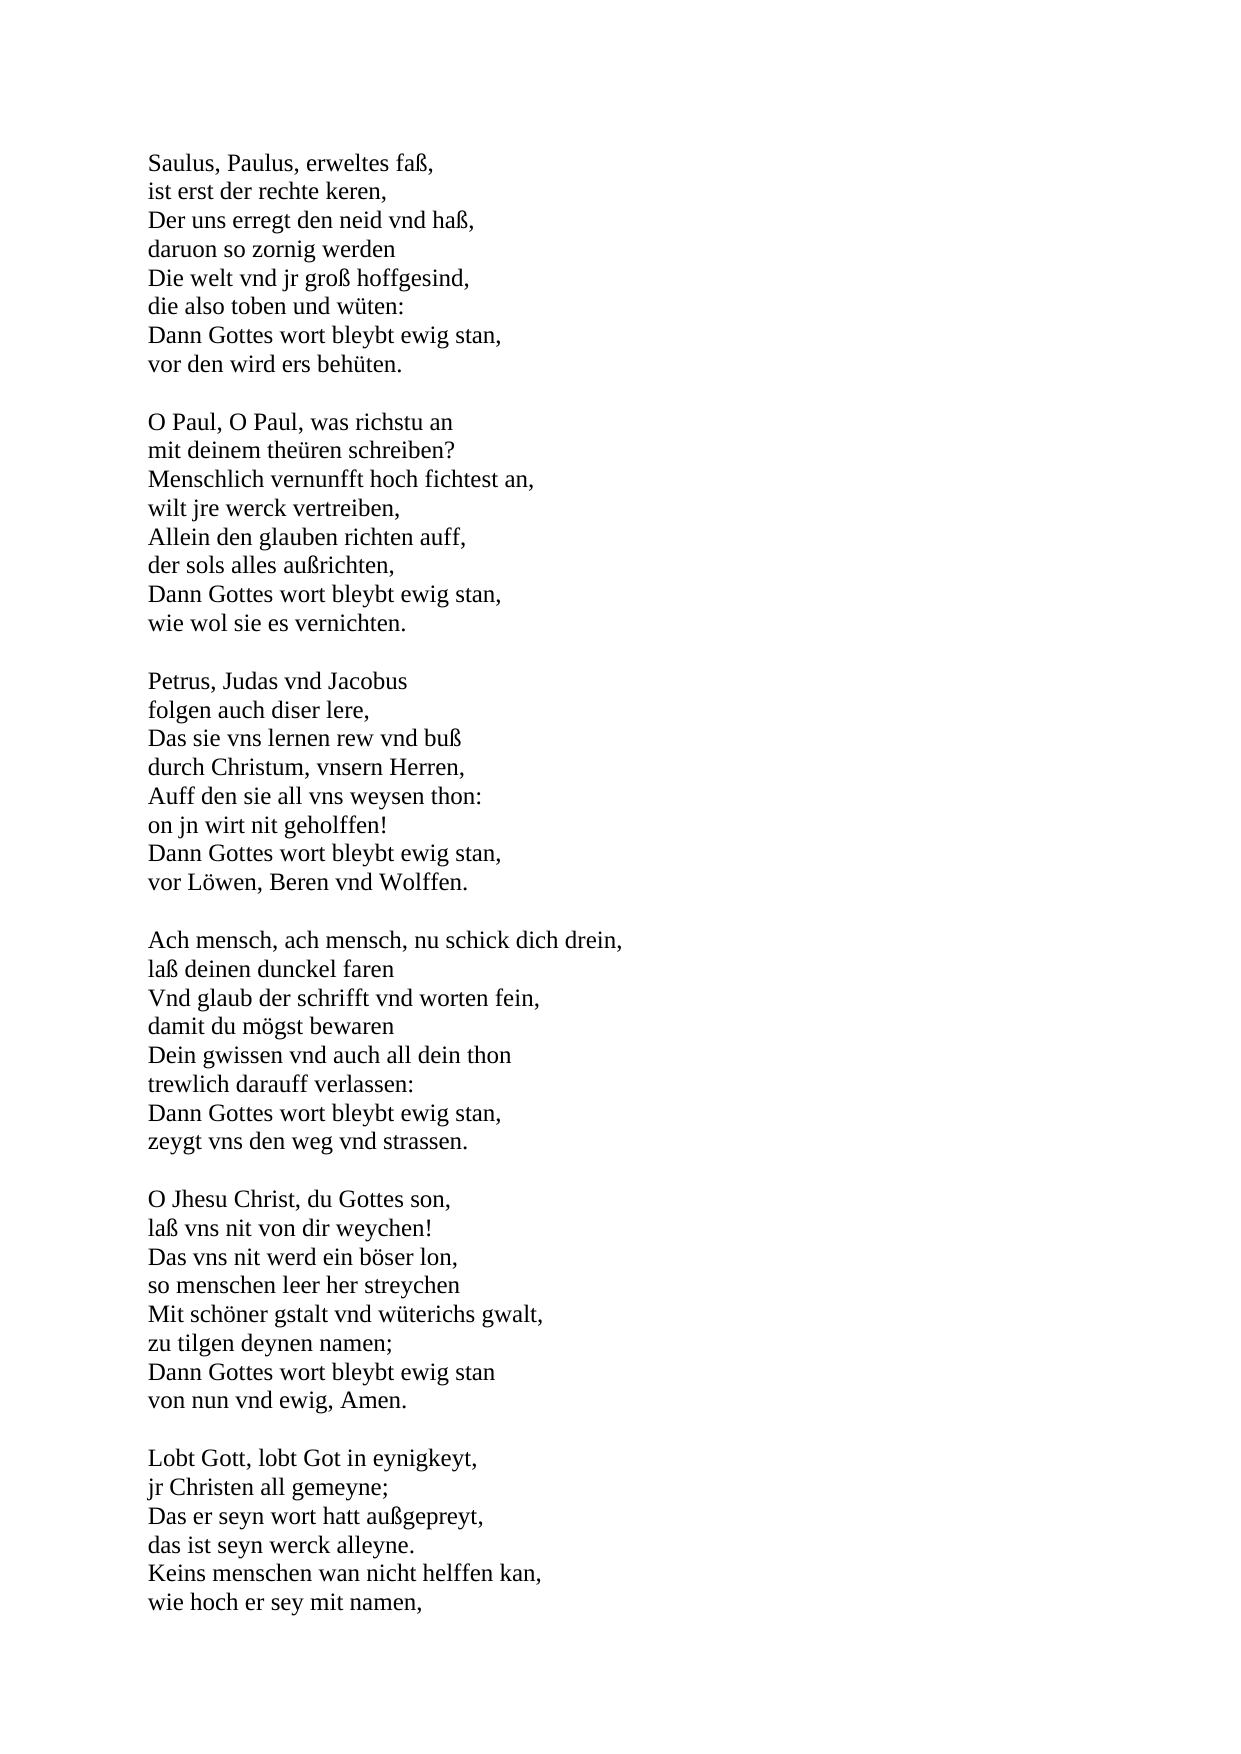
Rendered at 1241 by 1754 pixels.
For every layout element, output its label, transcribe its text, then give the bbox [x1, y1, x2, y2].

text Petrus, Judas vnd Jacobus folgen auch diser lere, Das sie vns lernen rew vnd buß durch Christum, vnsern Herren, Auff den sie all vns weysen thon: on jn wirt nit geholffen! Dann Gottes wort bleybt ewig stan, vor Löwen, Beren vnd Wolffen. [148, 666, 1093, 896]
text O Paul, O Paul, was richstu an mit deinem theüren schreiben? Menschlich vernunfft hoch fichtest an, wilt jre werck vertreiben, Allein den glauben richten auff, der sols alles außrichten, Dann Gottes wort bleybt ewig stan, wie wol sie es vernichten. [148, 407, 1093, 637]
text Ach mensch, ach mensch, nu schick dich drein, laß deinen dunckel faren Vnd glaub der schrifft vnd worten fein, damit du mögst bewaren Dein gwissen vnd auch all dein thon trewlich darauff verlassen: Dann Gottes wort bleybt ewig stan, zeygt vns den weg vnd strassen. [148, 925, 1093, 1155]
text Saulus, Paulus, erweltes faß, ist erst der rechte keren, Der uns erregt den neid vnd haß, daruon so zornig werden Die welt vnd jr groß hoffgesind, die also toben und wüten: Dann Gottes wort bleybt ewig stan, vor den wird ers behüten. [148, 148, 1093, 378]
text O Jhesu Christ, du Gottes son, laß vns nit von dir weychen! Das vns nit werd ein böser lon, so menschen leer her streychen Mit schöner gstalt vnd wüterichs gwalt, zu tilgen deynen namen; Dann Gottes wort bleybt ewig stan von nun vnd ewig, Amen. [148, 1184, 1093, 1414]
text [148, 1443, 1093, 1616]
